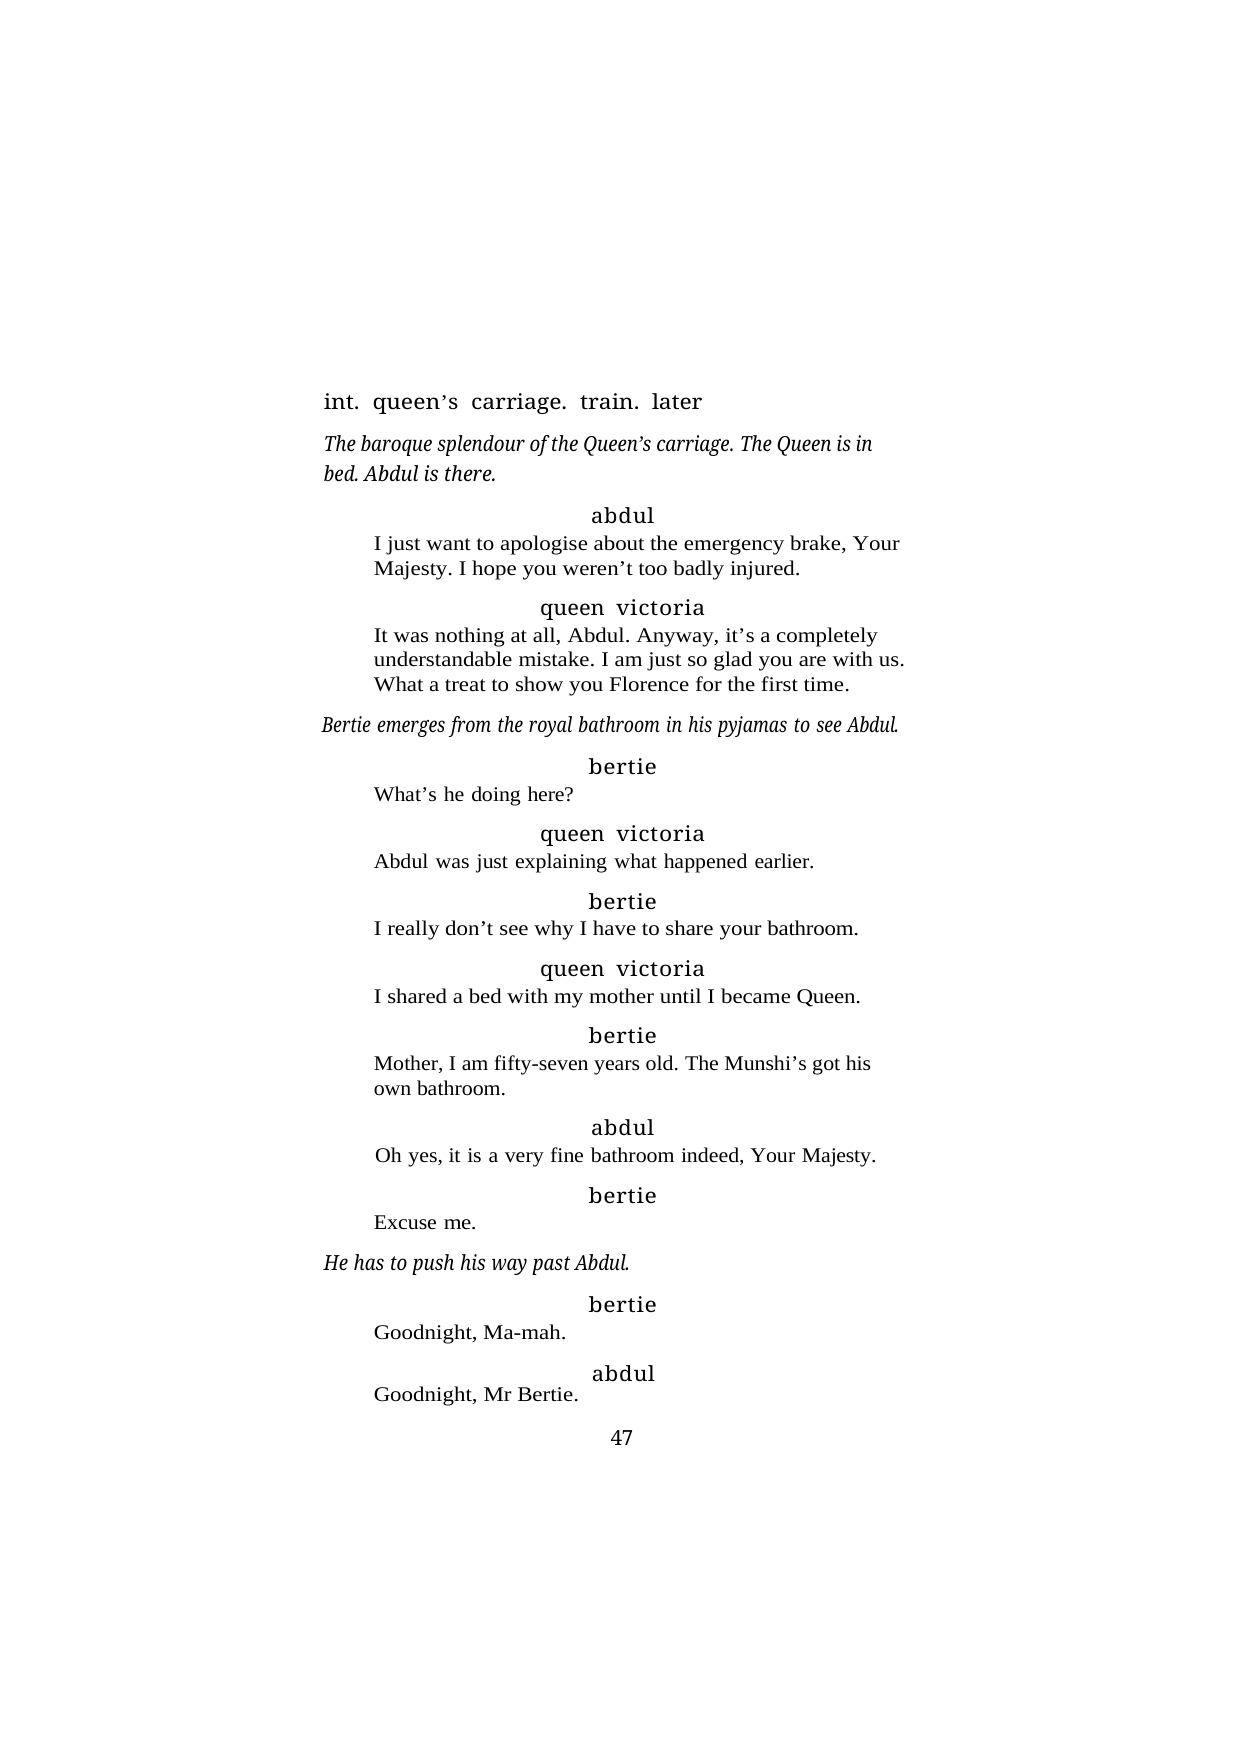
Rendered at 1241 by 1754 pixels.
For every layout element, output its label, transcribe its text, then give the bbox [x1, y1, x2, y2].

text int. queen’s carriage. train. later [324, 387, 1065, 416]
text bertie [314, 887, 931, 915]
text It was nothing at all, Abdul. Anyway, it’s a completely understandable mistake. I am just so glad you are with us. What a treat to show you Florence for the first time. [374, 623, 909, 696]
text I just want to apologise about the emergency brake, Your Majesty. I hope you weren’t too badly injured. [374, 531, 909, 579]
text Abdul was just explaining what happened earlier. [374, 849, 1065, 873]
text Mother, I am fifty-seven years old. The Munshi’s got his own bathroom. [374, 1051, 888, 1100]
text abdul [592, 1359, 1065, 1387]
text 47 [314, 1423, 930, 1452]
text queen victoria [314, 593, 931, 622]
text abdul [314, 501, 931, 530]
text The baroque splendour of the Queen’s carriage. The Queen is in bed. Abdul is there. [324, 429, 909, 488]
text I really don’t see why I have to share your bathroom. [374, 916, 1065, 940]
text Excuse me. [374, 1210, 1065, 1234]
text What’s he doing here? [374, 781, 1065, 806]
text Bertie emerges from the royal bathroom in his pyjamas to see Abdul. [314, 710, 906, 738]
text Goodnight, Ma-mah. Goodnight, Mr Bertie. [374, 1320, 580, 1406]
text abdul [314, 1113, 931, 1142]
text queen victoria [314, 819, 931, 848]
text I shared a bed with my mother until I became Queen. [374, 983, 1065, 1008]
text Oh yes, it is a very fine bathroom indeed, Your Majesty. [314, 1143, 937, 1167]
text He has to push his way past Abdul. [324, 1248, 1065, 1276]
text bertie [314, 1021, 931, 1050]
text bertie [314, 752, 931, 780]
text bertie [314, 1290, 931, 1319]
text queen victoria [314, 954, 931, 983]
text bertie [314, 1181, 931, 1209]
